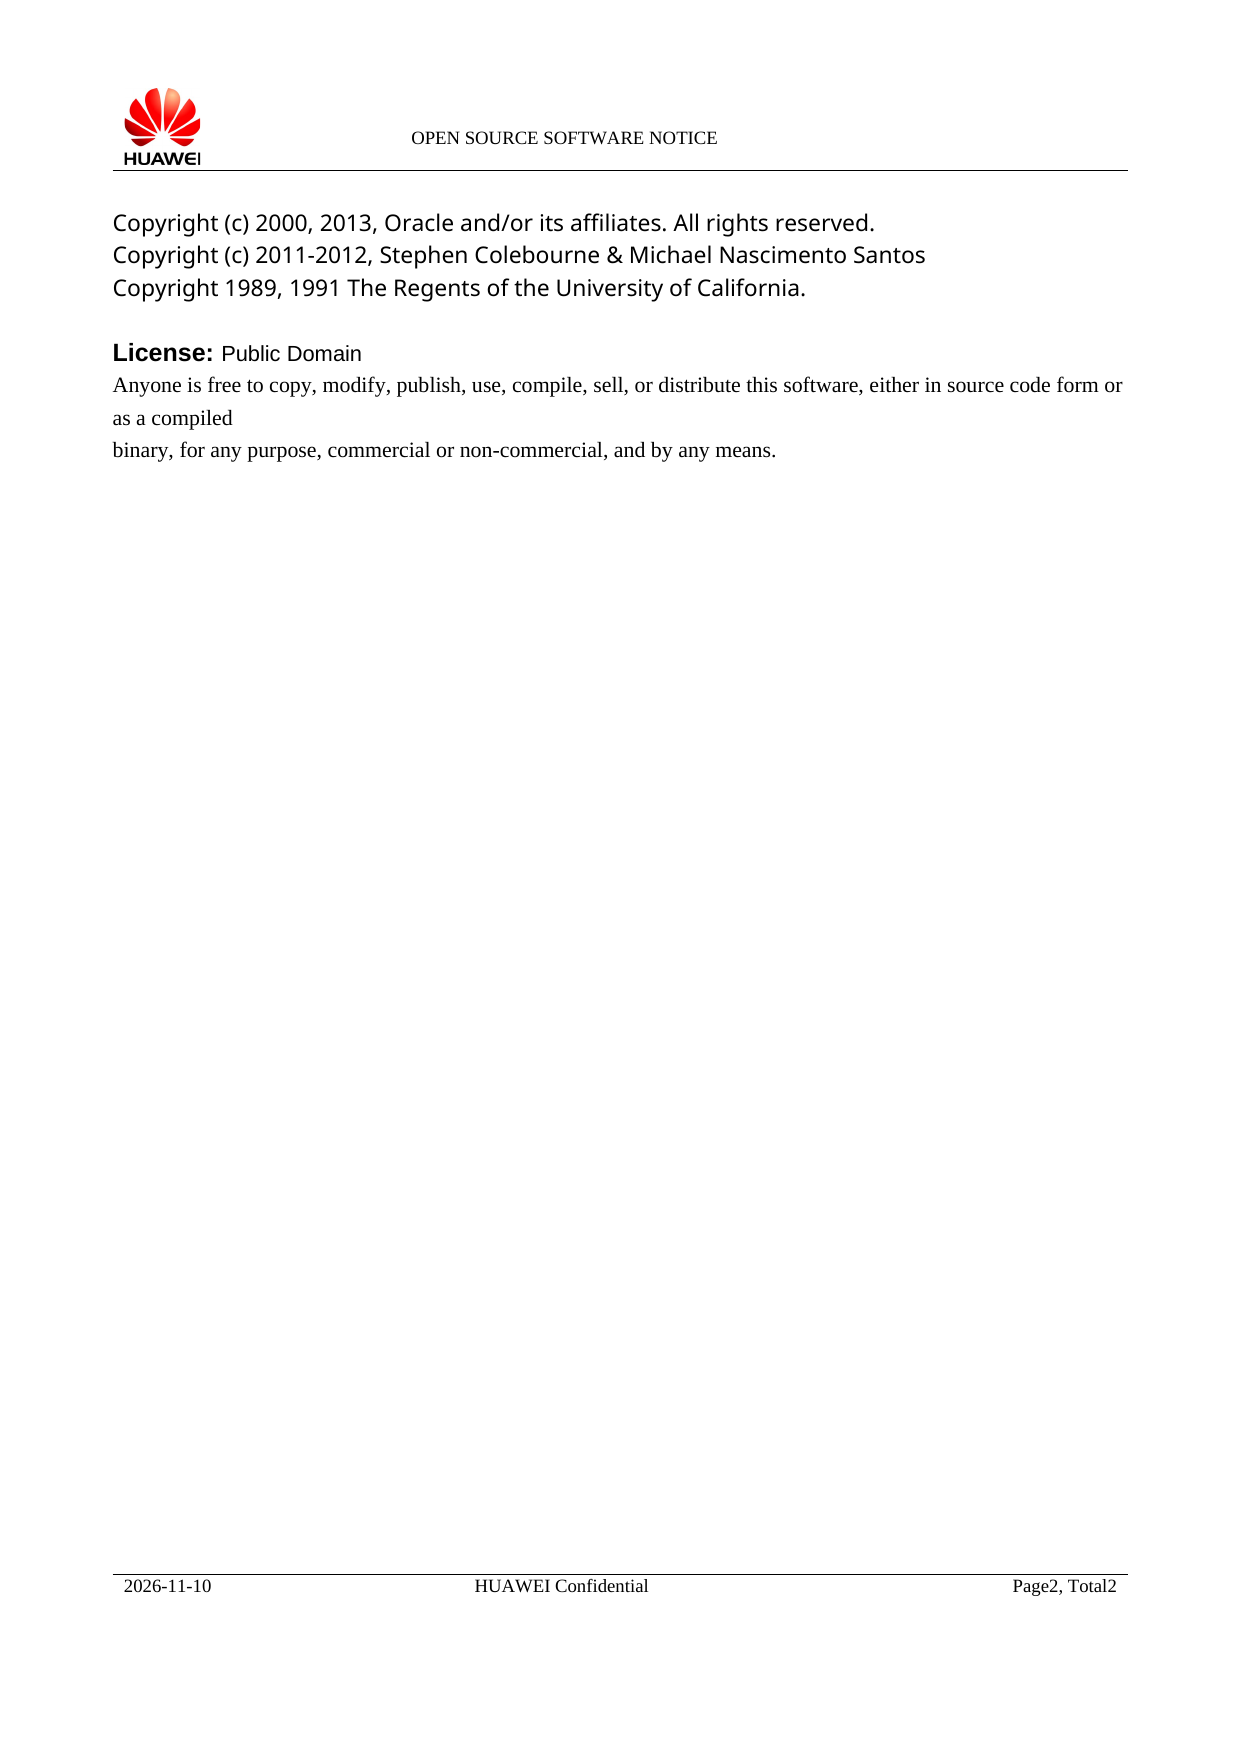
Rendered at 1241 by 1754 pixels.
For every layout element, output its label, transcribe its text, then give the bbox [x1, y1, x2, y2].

text Anyone is free to copy, modify, publish, use, compile, sell, or distribute this software, either in source code form or as a compiled binary, for any purpose, commercial or non-commercial, and by any means. [112, 369, 1128, 466]
text License: Public Domain [112, 336, 1128, 369]
picture [124, 88, 201, 165]
